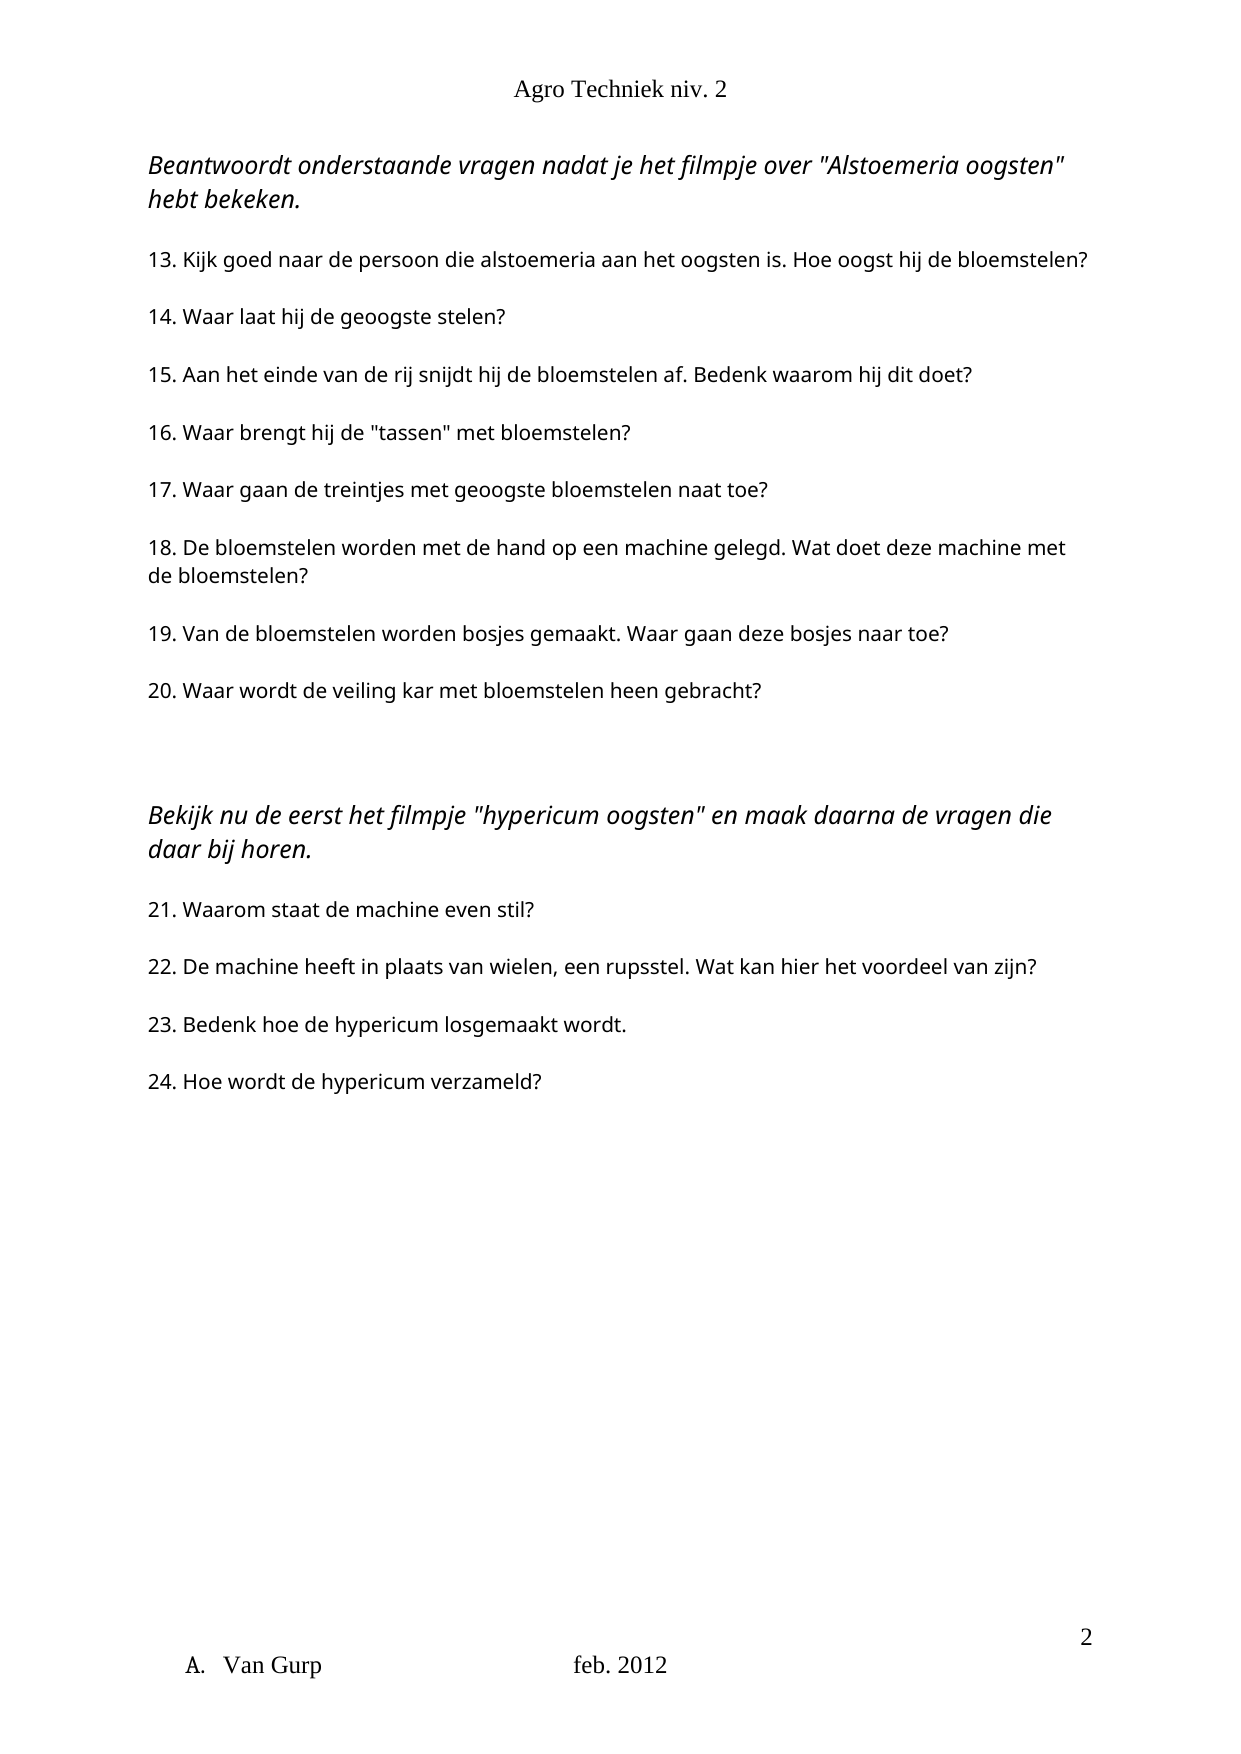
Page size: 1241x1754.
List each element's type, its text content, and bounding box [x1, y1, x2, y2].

text 24. Hoe wordt de hypericum verzameld? [148, 1067, 1093, 1096]
text 19. Van de bloemstelen worden bosjes gemaakt. Waar gaan deze bosjes naar toe? [148, 619, 1093, 647]
text 22. De machine heeft in plaats van wielen, een rupsstel. Wat kan hier het voordeel van zijn? [148, 952, 1093, 981]
text 17. Waar gaan de treintjes met geoogste bloemstelen naat toe? [148, 475, 1093, 504]
text Bekijk nu de eerst het filmpje "hypericum oogsten" en maak daarna de vragen die daar bij horen. [148, 797, 1093, 866]
text 16. Waar brengt hij de "tassen" met bloemstelen? [148, 418, 1093, 446]
text 15. Aan het einde van de rij snijdt hij de bloemstelen af. Bedenk waarom hij dit doet? [148, 360, 1093, 388]
text 23. Bedenk hoe de hypericum losgemaakt wordt. [148, 1010, 1093, 1038]
text 18. De bloemstelen worden met de hand op een machine gelegd. Wat doet deze machine met de bloemstelen? [148, 533, 1093, 590]
text 20. Waar wordt de veiling kar met bloemstelen heen gebracht? [148, 677, 1093, 705]
text Beantwoordt onderstaande vragen nadat je het filmpje over "Alstoemeria oogsten" hebt bekeken. [148, 148, 1093, 216]
text 21. Waarom staat de machine even stil? [148, 895, 1093, 923]
text 13. Kijk goed naar de persoon die alstoemeria aan het oogsten is. Hoe oogst hij de bloemstelen? [148, 245, 1093, 273]
text 14. Waar laat hij de geoogste stelen? [148, 302, 1093, 331]
